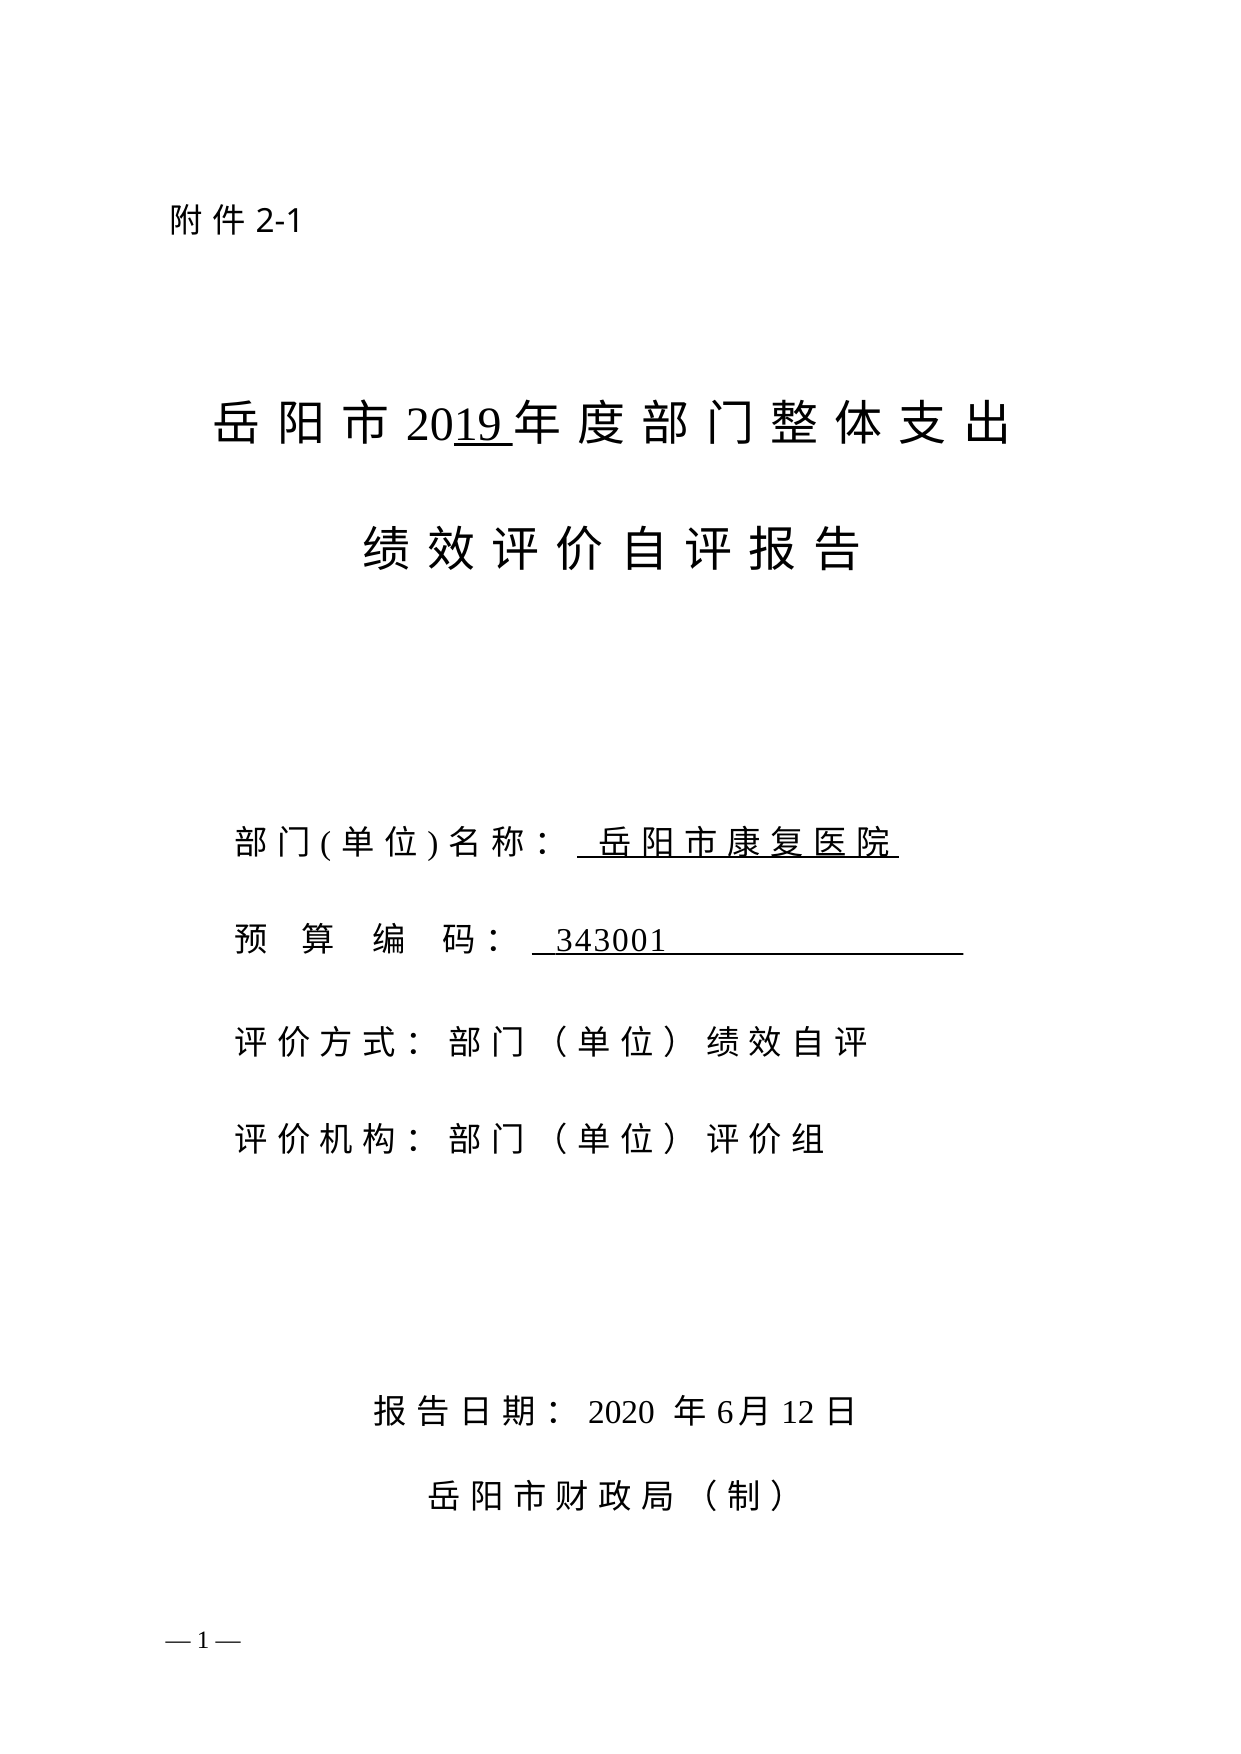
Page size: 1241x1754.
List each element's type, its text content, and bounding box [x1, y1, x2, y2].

text 绩效评价自评报告 [169, 482, 1071, 608]
text 附件2-1 [169, 187, 1071, 250]
text 岳阳市财政局（制） [169, 1462, 1071, 1525]
text 岳阳市2019年度部门整体支出 [169, 357, 1071, 482]
text 报告日期：2020年6月12日 [169, 1378, 1071, 1441]
text 部门(单位)名称： 岳阳市康复医院 [169, 808, 1071, 871]
text 评价方式：部门（单位）绩效自评 [169, 1009, 1071, 1071]
text 评价机构：部门（单位）评价组 [169, 1106, 1071, 1168]
text 预 算 编 码： 343001 [169, 905, 1071, 968]
